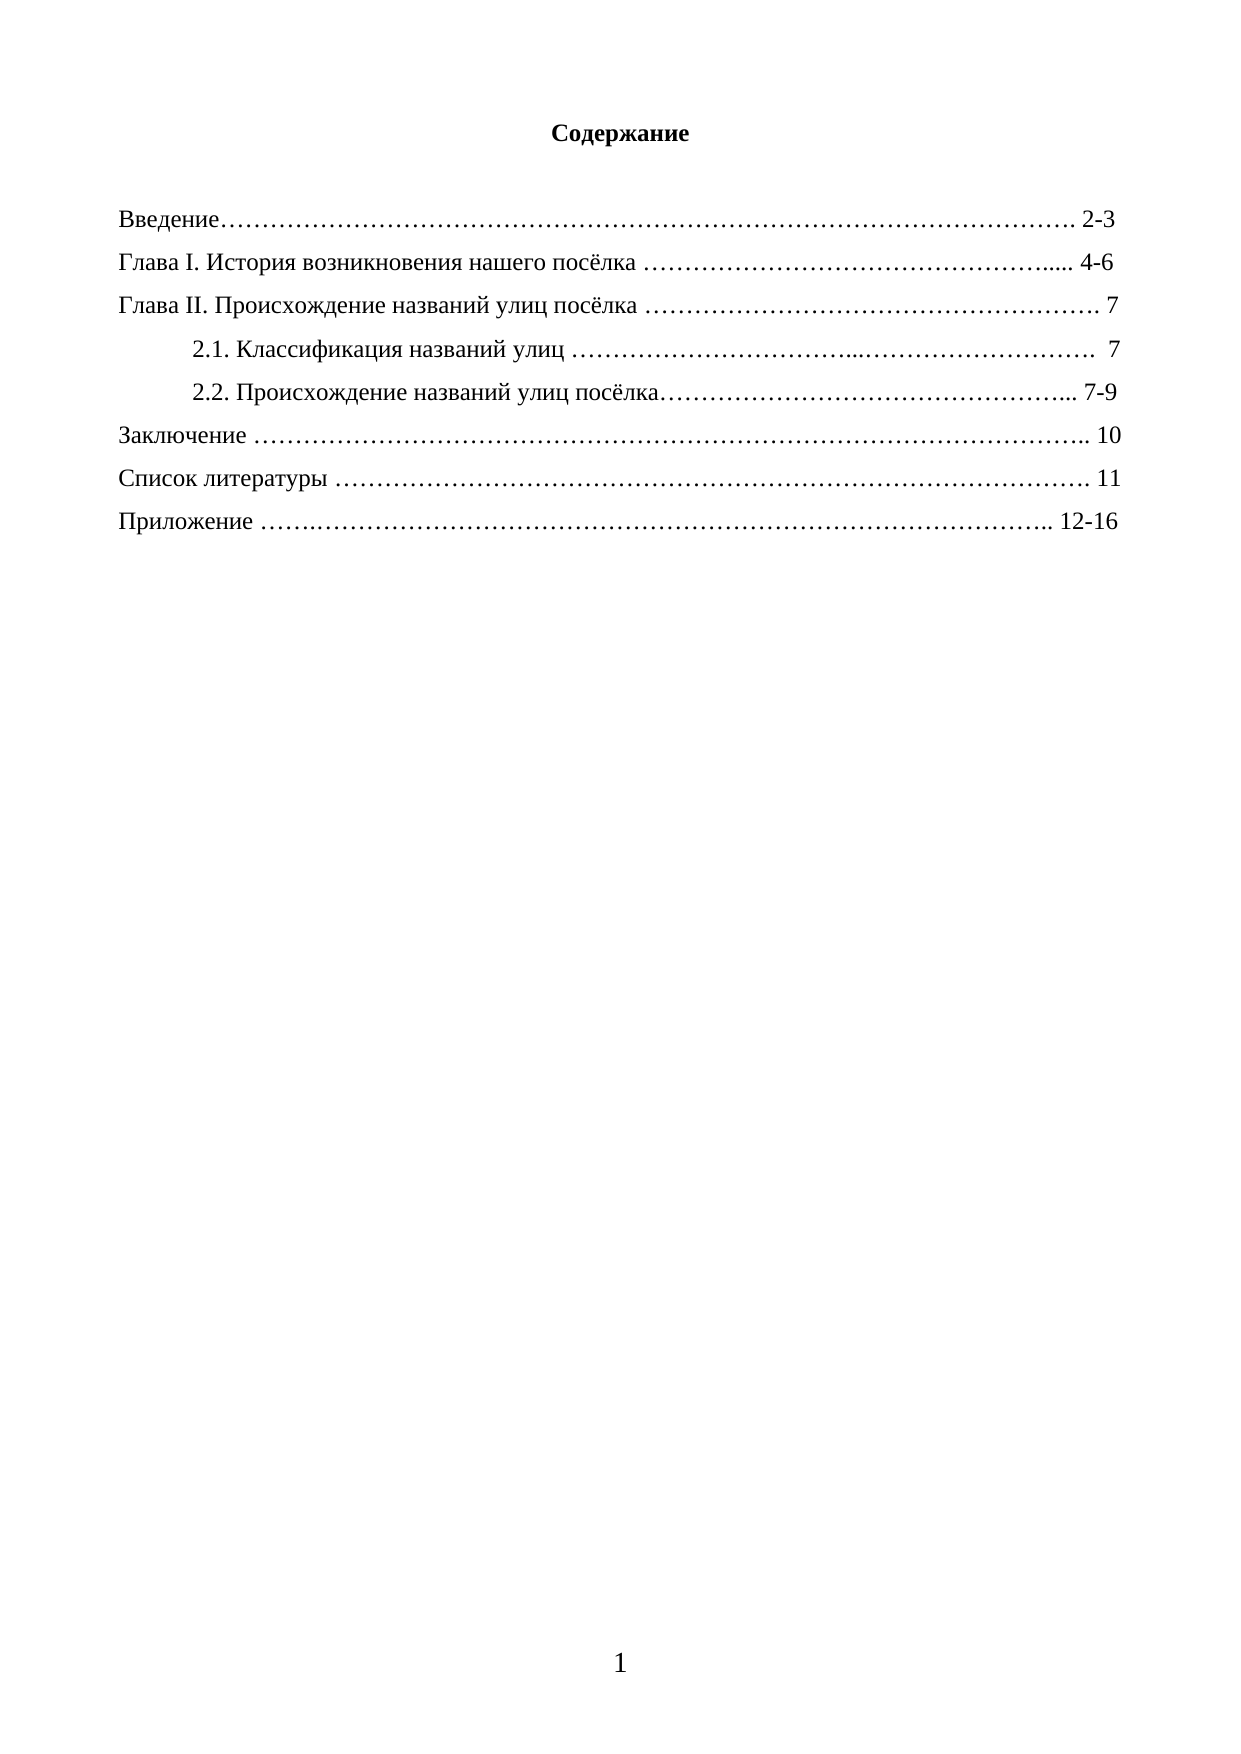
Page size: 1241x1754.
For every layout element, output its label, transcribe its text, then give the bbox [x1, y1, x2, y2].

text Заключение ……………………………………………………………………………………….. 10 [118, 420, 1122, 449]
text Введение…………………………………………………………………………………………. 2-3 [118, 204, 1122, 233]
text Глава I. История возникновения нашего посёлка …………………………………………..... 4-6 [118, 247, 1122, 276]
text 2.1. Классификация названий улиц ……………………………...………………………. 7 [118, 334, 1122, 362]
text Глава II. Происхождение названий улиц посёлка ………………………………………………. 7 [118, 291, 1122, 319]
text Список литературы ………………………………………………………………………………. 11 [118, 463, 1122, 492]
text Приложение …….…………………………………………………………………………….. 12-16 [118, 506, 1122, 535]
text 2.2. Происхождение названий улиц посёлка…………………………………………... 7-9 [118, 377, 1122, 406]
text Содержание [118, 118, 1122, 147]
